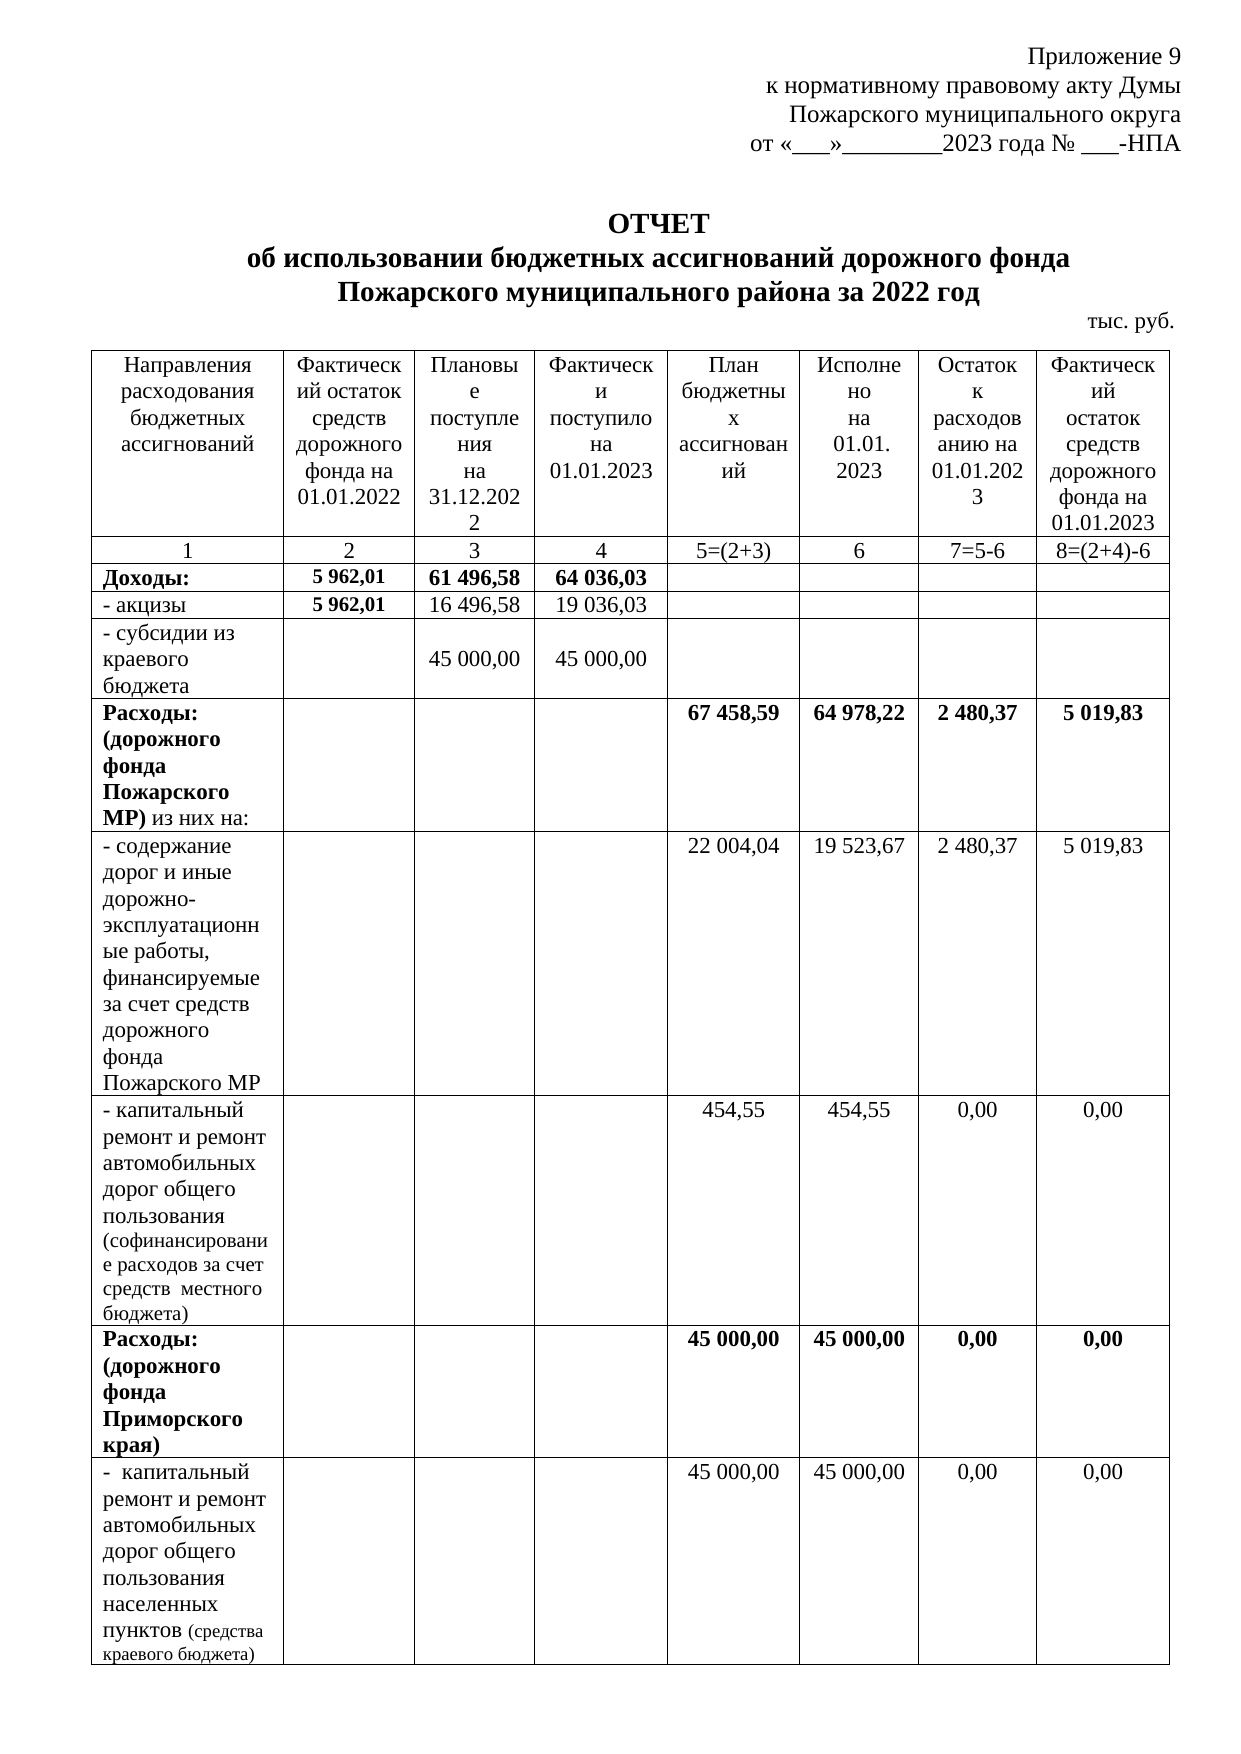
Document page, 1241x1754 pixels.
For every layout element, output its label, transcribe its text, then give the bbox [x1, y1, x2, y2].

table_cell 16 496,58 [415, 592, 534, 618]
table_cell [415, 699, 534, 831]
table_cell [919, 592, 1036, 618]
table_cell - акцизы [92, 592, 283, 618]
table_cell 454,55 [800, 1096, 918, 1324]
text об использовании бюджетных ассигнований дорожного фонда [136, 240, 1181, 274]
table_cell 2 480,37 [919, 832, 1036, 1095]
table_header Фактически поступило на 01.01.2023 [535, 351, 667, 536]
table_cell 2 [284, 537, 414, 563]
table_cell [284, 699, 414, 831]
table_cell 0,00 [919, 1458, 1036, 1664]
text Пожарского муниципального округа [726, 99, 1181, 128]
table_cell [415, 1096, 534, 1324]
table_cell [800, 619, 918, 698]
table_cell [1037, 619, 1169, 698]
table_cell [535, 832, 667, 1095]
table_cell 67 458,59 [668, 699, 799, 831]
table_cell [535, 699, 667, 831]
table_cell 1 [92, 537, 283, 563]
table_cell [668, 619, 799, 698]
table_cell 61 496,58 [415, 564, 534, 591]
table_cell [800, 592, 918, 618]
table_cell 5 019,83 [1037, 832, 1169, 1095]
table_cell [415, 832, 534, 1095]
table_cell [1037, 592, 1169, 618]
table_cell Доходы: [92, 564, 283, 591]
table_cell 0,00 [919, 1326, 1036, 1457]
table_cell - субсидии из краевого бюджета [92, 619, 283, 698]
table_header Направления расходования бюджетных ассигнований [92, 351, 283, 536]
table_cell Расходы: (дорожного фонда Пожарского МР) из них на: [92, 699, 283, 831]
text Приложение 9 [873, 41, 1181, 70]
table_cell 22 004,04 [668, 832, 799, 1095]
table_cell [415, 1326, 534, 1457]
table_cell 0,00 [1037, 1326, 1169, 1457]
table_cell 45 000,00 [535, 619, 667, 698]
table_cell [284, 1096, 414, 1324]
table_cell 0,00 [1037, 1096, 1169, 1324]
table_cell 45 000,00 [800, 1326, 918, 1457]
table_cell [284, 1326, 414, 1457]
text к нормативному правовому акту Думы [726, 70, 1181, 99]
table_header План бюджетных ассигнований [668, 351, 799, 536]
table_cell 6 [800, 537, 918, 563]
text от «___»________2023 года № ___-НПА [726, 128, 1181, 156]
table_header Остаток к расходованию на 01.01.2023 [919, 351, 1036, 536]
table_header Фактический остаток средств дорожного фонда на 01.01.2023 [1037, 351, 1169, 536]
table_header Исполнено на 01.01. 2023 [800, 351, 918, 536]
table_cell [535, 1096, 667, 1324]
table_cell 5 962,01 [284, 592, 414, 618]
table_cell [919, 619, 1036, 698]
table_cell [919, 564, 1036, 591]
table_cell 0,00 [1037, 1458, 1169, 1664]
text тыс. руб. [136, 307, 1181, 333]
table_cell 3 [415, 537, 534, 563]
table_cell 45 000,00 [668, 1458, 799, 1664]
table_cell 45 000,00 [415, 619, 534, 698]
table_cell 5 962,01 [284, 564, 414, 591]
table_cell 7=5-6 [919, 537, 1036, 563]
table_cell [535, 1458, 667, 1664]
table_cell [800, 564, 918, 591]
table_cell [415, 1458, 534, 1664]
table_cell 4 [535, 537, 667, 563]
table_cell 0,00 [919, 1096, 1036, 1324]
table_cell [284, 619, 414, 698]
table_cell 454,55 [668, 1096, 799, 1324]
table_cell 5 019,83 [1037, 699, 1169, 831]
table_header Фактический остаток средств дорожного фонда на 01.01.2022 [284, 351, 414, 536]
table_cell [668, 592, 799, 618]
table_cell [1037, 564, 1169, 591]
table_header Плановые поступления на 31.12.2022 [415, 351, 534, 536]
table_cell 45 000,00 [800, 1458, 918, 1664]
text Пожарского муниципального района за 2022 год [136, 274, 1181, 307]
table_cell 45 000,00 [668, 1326, 799, 1457]
table_cell [668, 564, 799, 591]
table_cell 8=(2+4)-6 [1037, 537, 1169, 563]
table_cell 64 036,03 [535, 564, 667, 591]
table_cell Расходы: (дорожного фонда Приморского края) [92, 1326, 283, 1457]
table_cell - капитальный ремонт и ремонт автомобильных дорог общего пользования населенных пунктов (средства краевого бюджета) [92, 1458, 283, 1664]
table_cell 5=(2+3) [668, 537, 799, 563]
text ОТЧЕТ [136, 207, 1181, 240]
table_cell 64 978,22 [800, 699, 918, 831]
table_cell - содержание дорог и иные дорожно-эксплуатационные работы, финансируемые за счет средств дорожного фонда Пожарского МР [92, 832, 283, 1095]
table_cell [535, 1326, 667, 1457]
table_cell [284, 832, 414, 1095]
table_cell 19 036,03 [535, 592, 667, 618]
table_cell - капитальный ремонт и ремонт автомобильных дорог общего пользования (софинансирование расходов за счет средств местного бюджета) [92, 1096, 283, 1324]
table_cell 2 480,37 [919, 699, 1036, 831]
table_cell 19 523,67 [800, 832, 918, 1095]
table_cell [284, 1458, 414, 1664]
